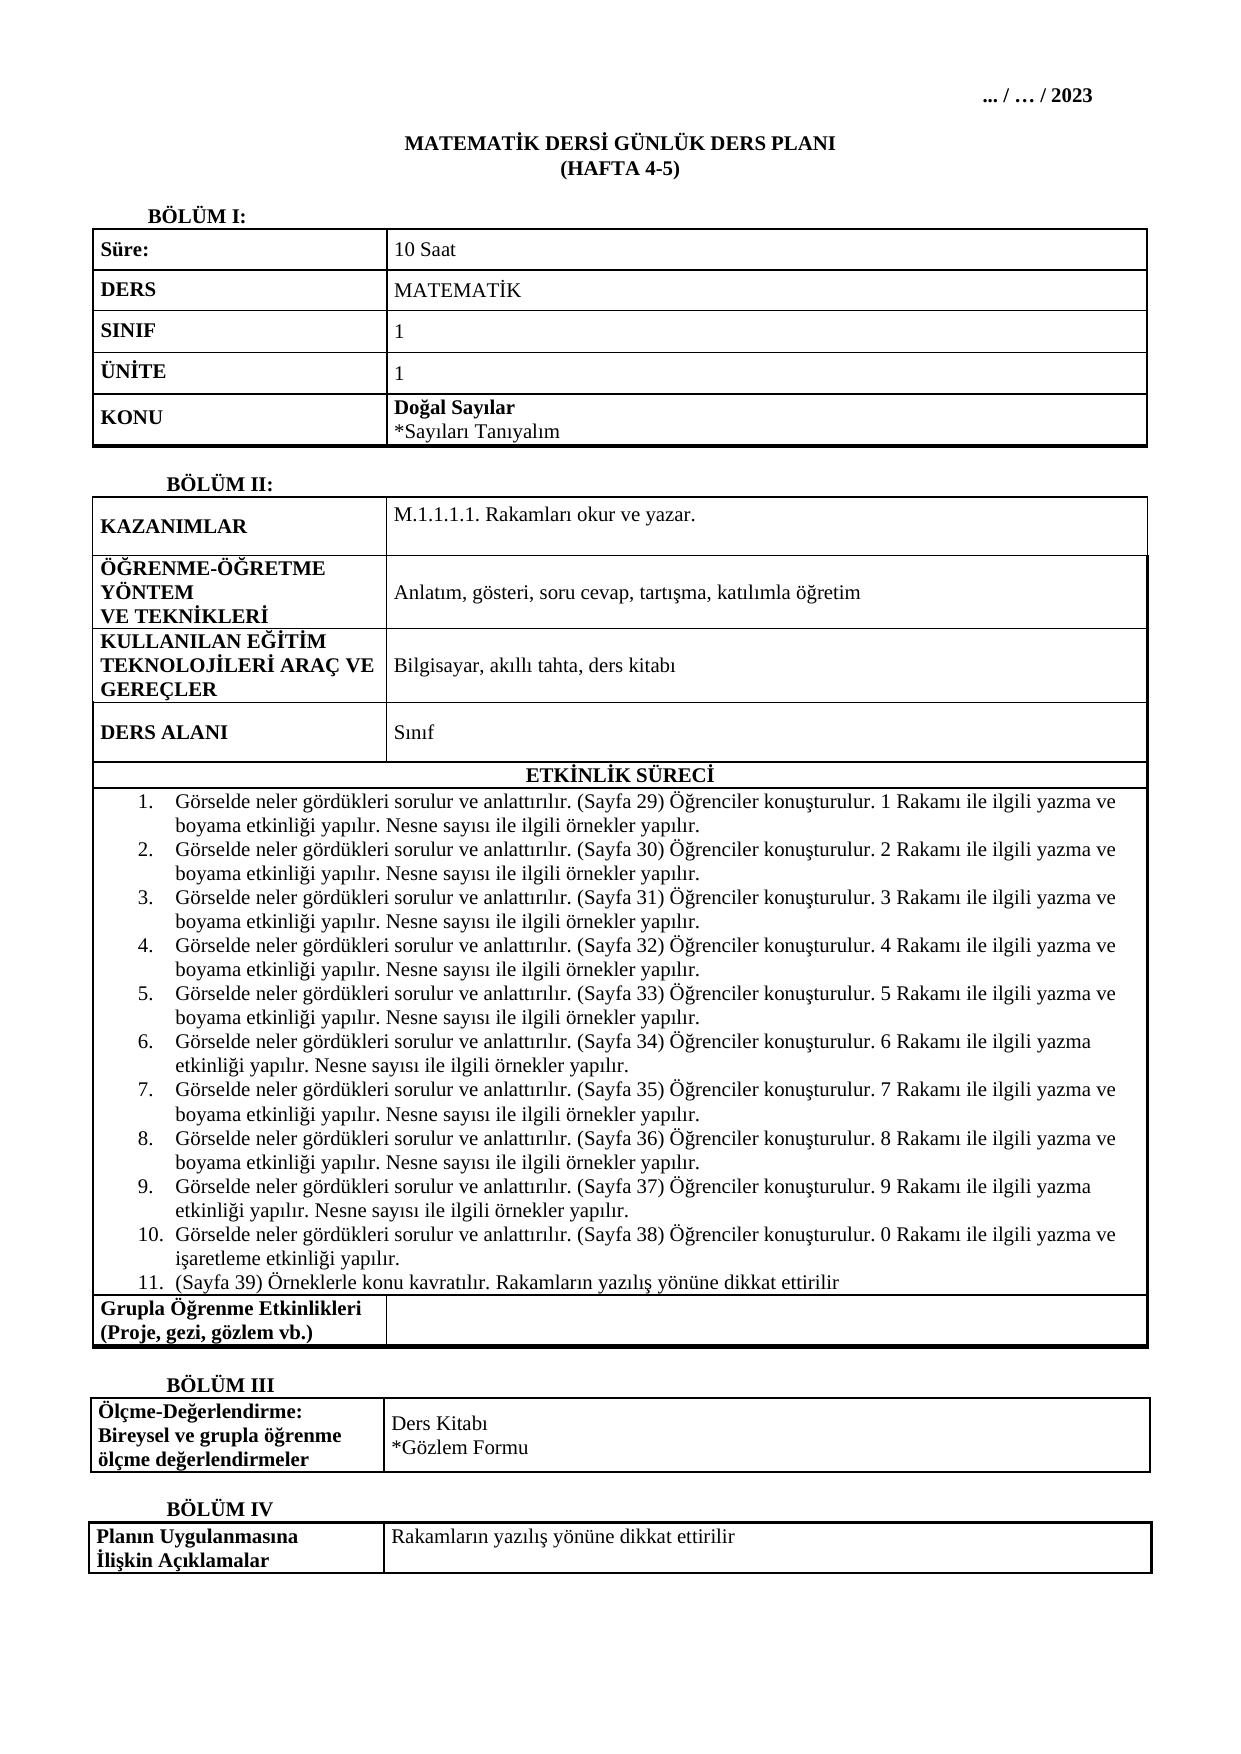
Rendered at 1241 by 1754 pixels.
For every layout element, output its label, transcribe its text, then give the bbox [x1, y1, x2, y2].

table_cell Bilgisayar, akıllı tahta, ders kitabı [387, 629, 1146, 701]
table_cell Sınıf [387, 703, 1146, 761]
table_cell Anlatım, gösteri, soru cevap, tartışma, katılımla öğretim [387, 556, 1146, 628]
table_cell Görselde neler gördükleri sorulur ve anlattırılır. (Sayfa 29) Öğrenciler konuşturulur. 1 Rakamı ile ilgili yazma ve boyama etkinliği yapılır. Nesne sayısı ile ilgili örnekler yapılır. Görselde neler gördükleri sorulur ve anlattırılır. (Sayfa 30) Öğrenciler konuşturulur. 2 Rakamı ile ilgili yazma ve boyama etkinliği yapılır. Nesne sayısı ile ilgili örnekler yapılır. Görselde neler gördükleri sorulur ve anlattırılır. (Sayfa 31) Öğrenciler konuşturulur. 3 Rakamı ile ilgili yazma ve boyama etkinliği yapılır. Nesne sayısı ile ilgili örnekler yapılır. Görselde neler gördükleri sorulur ve anlattırılır. (Sayfa 32) Öğrenciler konuşturulur. 4 Rakamı ile ilgili yazma ve boyama etkinliği yapılır. Nesne sayısı ile ilgili örnekler yapılır. Görselde neler gördükleri sorulur ve anlattırılır. (Sayfa 33) Öğrenciler konuşturulur. 5 Rakamı ile ilgili yazma ve boyama etkinliği yapılır. Nesne sayısı ile ilgili örnekler yapılır. Görselde neler gördükleri sorulur ve anlattırılır. (Sayfa 34) Öğrenciler konuşturulur. 6 Rakamı ile ilgili yazma etkinliği yapılır. Nesne sayısı ile ilgili örnekler yapılır. Görselde neler gördükleri sorulur ve anlattırılır. (Sayfa 35) Öğrenciler konuşturulur. 7 Rakamı ile ilgili yazma ve boyama etkinliği yapılır. Nesne sayısı ile ilgili örnekler yapılır. Görselde neler gördükleri sorulur ve anlattırılır. (Sayfa 36) Öğrenciler konuşturulur. 8 Rakamı ile ilgili yazma ve boyama etkinliği yapılır. Nesne sayısı ile ilgili örnekler yapılır. Görselde neler gördükleri sorulur ve anlattırılır. (Sayfa 37) Öğrenciler konuşturulur. 9 Rakamı ile ilgili yazma etkinliği yapılır. Nesne sayısı ile ilgili örnekler yapılır. Görselde neler gördükleri sorulur ve anlattırılır. (Sayfa 38) Öğrenciler konuşturulur. 0 Rakamı ile ilgili yazma ve işaretleme etkinliği yapılır. (Sayfa 39) Örneklerle konu kavratılır. Rakamların yazılış yönüne dikkat ettirilir [94, 789, 1146, 1294]
text BÖLÜM I: [148, 203, 1093, 228]
table_cell MATEMATİK [388, 271, 1146, 310]
table_header Rakamların yazılış yönüne dikkat ettirilir [385, 1524, 1150, 1572]
table_cell ÜNİTE [94, 353, 386, 393]
table_cell [387, 1296, 1146, 1344]
table_cell ETKİNLİK SÜRECİ [94, 763, 1146, 787]
table_header Planın Uygulanmasına İlişkin Açıklamalar [90, 1524, 383, 1572]
table_cell Grupla Öğrenme Etkinlikleri (Proje, gezi, gözlem vb.) [94, 1296, 386, 1344]
table_cell 1 [388, 311, 1146, 352]
table_cell DERS ALANI [94, 703, 386, 761]
table_cell DERS [94, 271, 386, 310]
table_cell 1 [388, 353, 1146, 393]
table_cell Doğal Sayılar *Sayıları Tanıyalım [388, 395, 1146, 444]
table_header Süre: [94, 230, 386, 269]
table_cell KULLANILAN EĞİTİM TEKNOLOJİLERİ ARAÇ VE GEREÇLER [93, 629, 386, 701]
text MATEMATİK DERSİ GÜNLÜK DERS PLANI [148, 131, 1093, 155]
text (HAFTA 4-5) [148, 155, 1093, 179]
table_cell SINIF [94, 311, 386, 352]
table_header KAZANIMLAR [93, 498, 386, 555]
table_header 10 Saat [388, 230, 1146, 269]
subtitle BÖLÜM III [148, 1373, 1093, 1397]
table_header Ölçme-Değerlendirme: Bireysel ve grupla öğrenme ölçme değerlendirmeler [92, 1399, 383, 1471]
table_header Ders Kitabı *Gözlem Formu [385, 1399, 1149, 1471]
table_header M.1.1.1.1. Rakamları okur ve yazar. [387, 498, 1147, 555]
text ... / … / 2023 [148, 83, 1093, 107]
text BÖLÜM II: [148, 472, 1093, 496]
table_cell KONU [94, 395, 386, 444]
table_cell ÖĞRENME-ÖĞRETME YÖNTEM VE TEKNİKLERİ [93, 556, 386, 628]
subtitle BÖLÜM IV [148, 1497, 1093, 1521]
